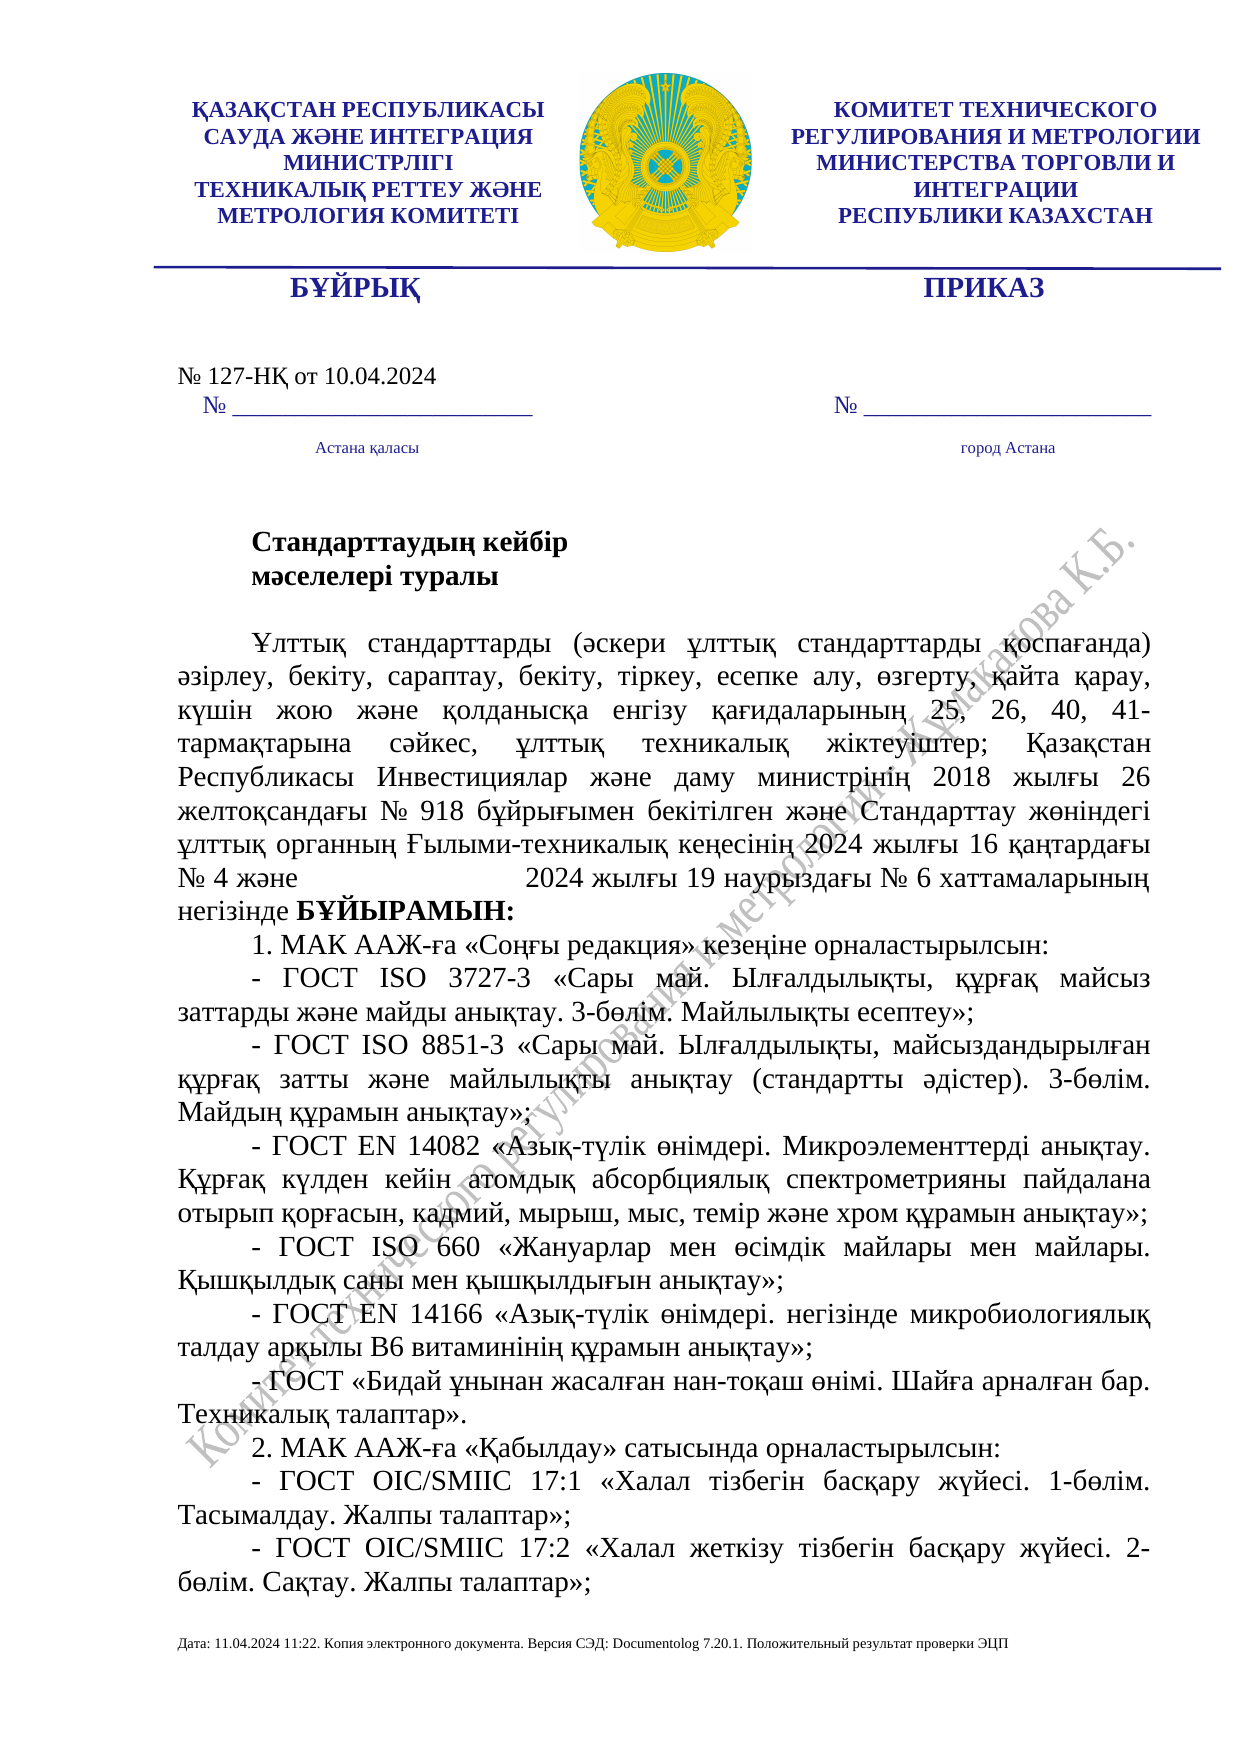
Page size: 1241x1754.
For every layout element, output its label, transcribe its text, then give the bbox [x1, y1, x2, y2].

text - ГОСТ EN 14166 «Азық-түлік өнімдері. негізінде микробиологиялық талдау арқылы В6 витаминінің құрамын анықтау»; [177, 1296, 1152, 1363]
text № ________________________ № _______________________ [177, 390, 1152, 438]
text - ГОСТ EN 14082 «Азық-түлік өнімдері. Микроэлементтерді анықтау. Құрғақ күлден кейін атомдық абсорбциялық спектрометрияны пайдалана отырып қорғасын, кадмий, мырыш, мыс, темір және хром құрамын анықтау»; [177, 1128, 1152, 1229]
text - ГОСТ «Бидай ұнынан жасалған нан-тоқаш өнімі. Шайға арналған бар. Техникалық талаптар». [177, 1363, 1152, 1430]
text - ГОСТ OIC/SMIIC 17:1 «Халал тізбегін басқару жүйесі. 1-бөлім. Тасымалдау. Жалпы талаптар»; [177, 1463, 1152, 1531]
text - ГОСТ ISO 3727-3 «Сары май. Ылғалдылықты, құрғақ майсыз заттарды және майды анықтау. 3-бөлім. Майлылықты есептеу»; [177, 960, 1152, 1027]
text - ГОСТ ISO 660 «Жануарлар мен өсімдік майлары мен майлары. Қышқылдық саны мен қышқылдығын анықтау»; [177, 1229, 1152, 1296]
text - ГОСТ ISO 8851-3 «Сары май. Ылғалдылықты, майсыздандырылған құрғақ затты және майлылықты анықтау (стандартты әдістер). 3-бөлім. Майдың құрамын анықтау»; [177, 1027, 1152, 1128]
text - ГОСТ OIC/SMIIC 17:2 «Халал жеткізу тізбегін басқару жүйесі. 2-бөлім. Сақтау. Жалпы талаптар»; [177, 1531, 1152, 1598]
text № 127-НҚ от 10.04.2024 [177, 361, 1152, 390]
text мәселелері туралы [177, 558, 1152, 591]
text Ұлттық стандарттарды (әскери ұлттық стандарттарды қоспағанда) әзірлеу, бекіту, сараптау, бекіту, тіркеу, есепке алу, өзгерту, қайта қарау, күшін жою және қолданысқа енгізу қағидаларының 25, 26, 40, 41-тармақтарына сәйкес, ұлттық техникалық жіктеуіштер; Қазақстан Республикасы Инвестициялар және даму министрінің 2018 жылғы 26 желтоқсандағы № 918 бұйрығымен бекітілген және Стандарттау жөніндегі ұлттық органның Ғылыми-техникалық кеңесінің 2024 жылғы 16 қаңтардағы № 4 және 2024 жылғы 19 наурыздағы № 6 хаттамаларының негізінде БҰЙЫРАМЫН: [177, 625, 1152, 927]
text 1. МАК ААЖ-ға «Соңғы редакция» кезеңіне орналастырылсын: [177, 927, 1152, 960]
text 2. МАК ААЖ-ға «Қабылдау» сатысында орналастырылсын: [177, 1430, 1152, 1463]
picture [579, 73, 752, 252]
text Астана қаласы город Астана [177, 438, 1152, 457]
text Стандарттаудың кейбір [177, 524, 1152, 558]
